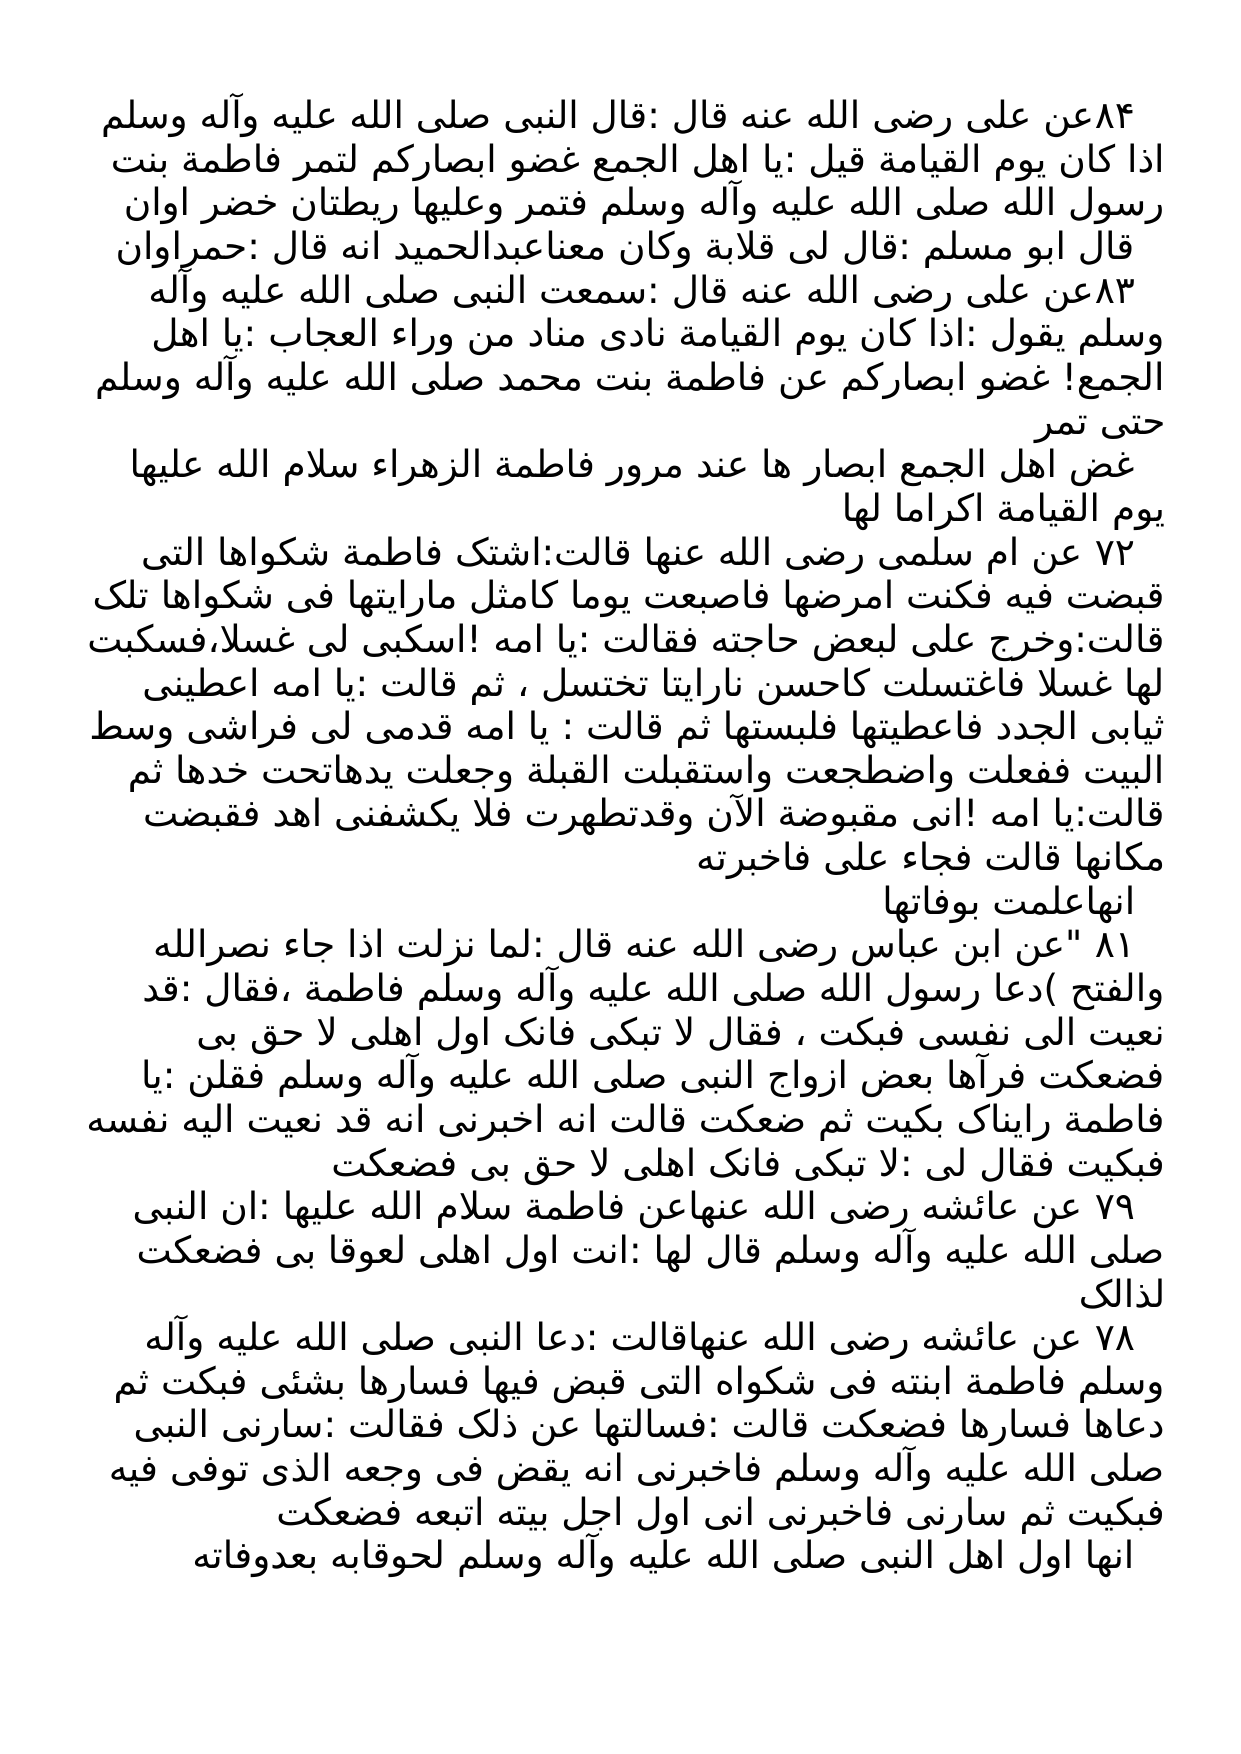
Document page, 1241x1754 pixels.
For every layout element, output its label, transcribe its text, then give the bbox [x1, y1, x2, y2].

text انهاعلمت بوفاتها [75, 879, 1165, 923]
text ۷۹ عن عائشه رضی الله عنهاعن فاطمة سلام الله علیها :ان النبی صلی الله علیه وآله وسلم قال لها :انت اول اهلی لعوقا بی فضعکت لذالک [75, 1185, 1165, 1316]
text ۸۳عن علی رضی الله عنه قال :سمعت النبی صلی الله علیه وآله وسلم یقول :اذا کان یوم القیامة نادی مناد من وراء العجاب :یا اهل الجمع! غضو ابصارکم عن فاطمة بنت محمد صلی الله علیه وآله وسلم حتی تمر [75, 268, 1165, 443]
text انها اول اهل النبی صلی الله علیه وآله وسلم لحوقابه بعدوفاته [75, 1534, 1165, 1578]
text ۷۲ عن ام سلمی رضی الله عنها قالت:اشتک فاطمة شکواها التی قبضت فیه فکنت امرضها فاصبعت یوما کامثل مارایتها فی شکواها تلک قالت:وخرج علی لبعض حاجته فقالت :یا امه !اسکبی لی غسلا،فسکبت لها غسلا فاغتسلت کاحسن نارایتا تختسل ، ثم قالت :یا امه اعطینی ثیابی الجدد فاعطیتها فلبستها ثم قالت : یا امه قدمی لی فراشی وسط البیت ففعلت واضطجعت واستقبلت القبلة وجعلت یدهاتحت خدها ثم قالت:یا امه !انی مقبوضة الآن وقدتطهرت فلا یکشفنی اهد فقبضت مکانها قالت فجاء علی فاخبرته [75, 530, 1165, 879]
text ۸۱ "عن ابن عباس رضی الله عنه قال :لما نزلت اذا جاء نصرالله والفتح )دعا رسول الله صلی الله علیه وآله وسلم فاطمة ،فقال :قد نعیت الی نفسی فبکت ، فقال لا تبکی فانک اول اهلی لا حق بی فضعکت فرآها بعض ازواج النبی صلی الله علیه وآله وسلم فقلن :یا فاطمة رایناک بکیت ثم ضعکت قالت انه اخبرنی انه قد نعیت الیه نفسه فبکیت فقال لی :لا تبکی فانک اهلی لا حق بی فضعکت [75, 923, 1165, 1185]
text ۸۴عن علی رضی الله عنه قال :قال النبی صلی الله علیه وآله وسلم اذا کان یوم القیامة قیل :یا اهل الجمع غضو ابصارکم لتمر فاطمة بنت رسول الله صلی الله علیه وآله وسلم فتمر وعلیها ریطتان خضر اوان [75, 94, 1165, 225]
text قال ابو مسلم :قال لی قلابة وکان معناعبدالحمید انه قال :حمراوان [75, 225, 1165, 268]
text ۷۸ عن عائشه رضی الله عنهاقالت :دعا النبی صلی الله علیه وآله وسلم فاطمة ابنته فی شکواه التی قبض فیها فسارها بشئی فبکت ثم دعاها فسارها فضعکت قالت :فسالتها عن ذلک فقالت :سارنی النبی صلی الله علیه وآله وسلم فاخبرنی انه یقض فی وجعه الذی توفی فیه فبکیت ثم سارنی فاخبرنی انی اول اجل بیته اتبعه فضعکت [75, 1316, 1165, 1534]
text غض اهل الجمع ابصار ها عند مرور فاطمة الزهراء سلام الله علیها یوم القیامة اکراما لها [75, 443, 1165, 530]
